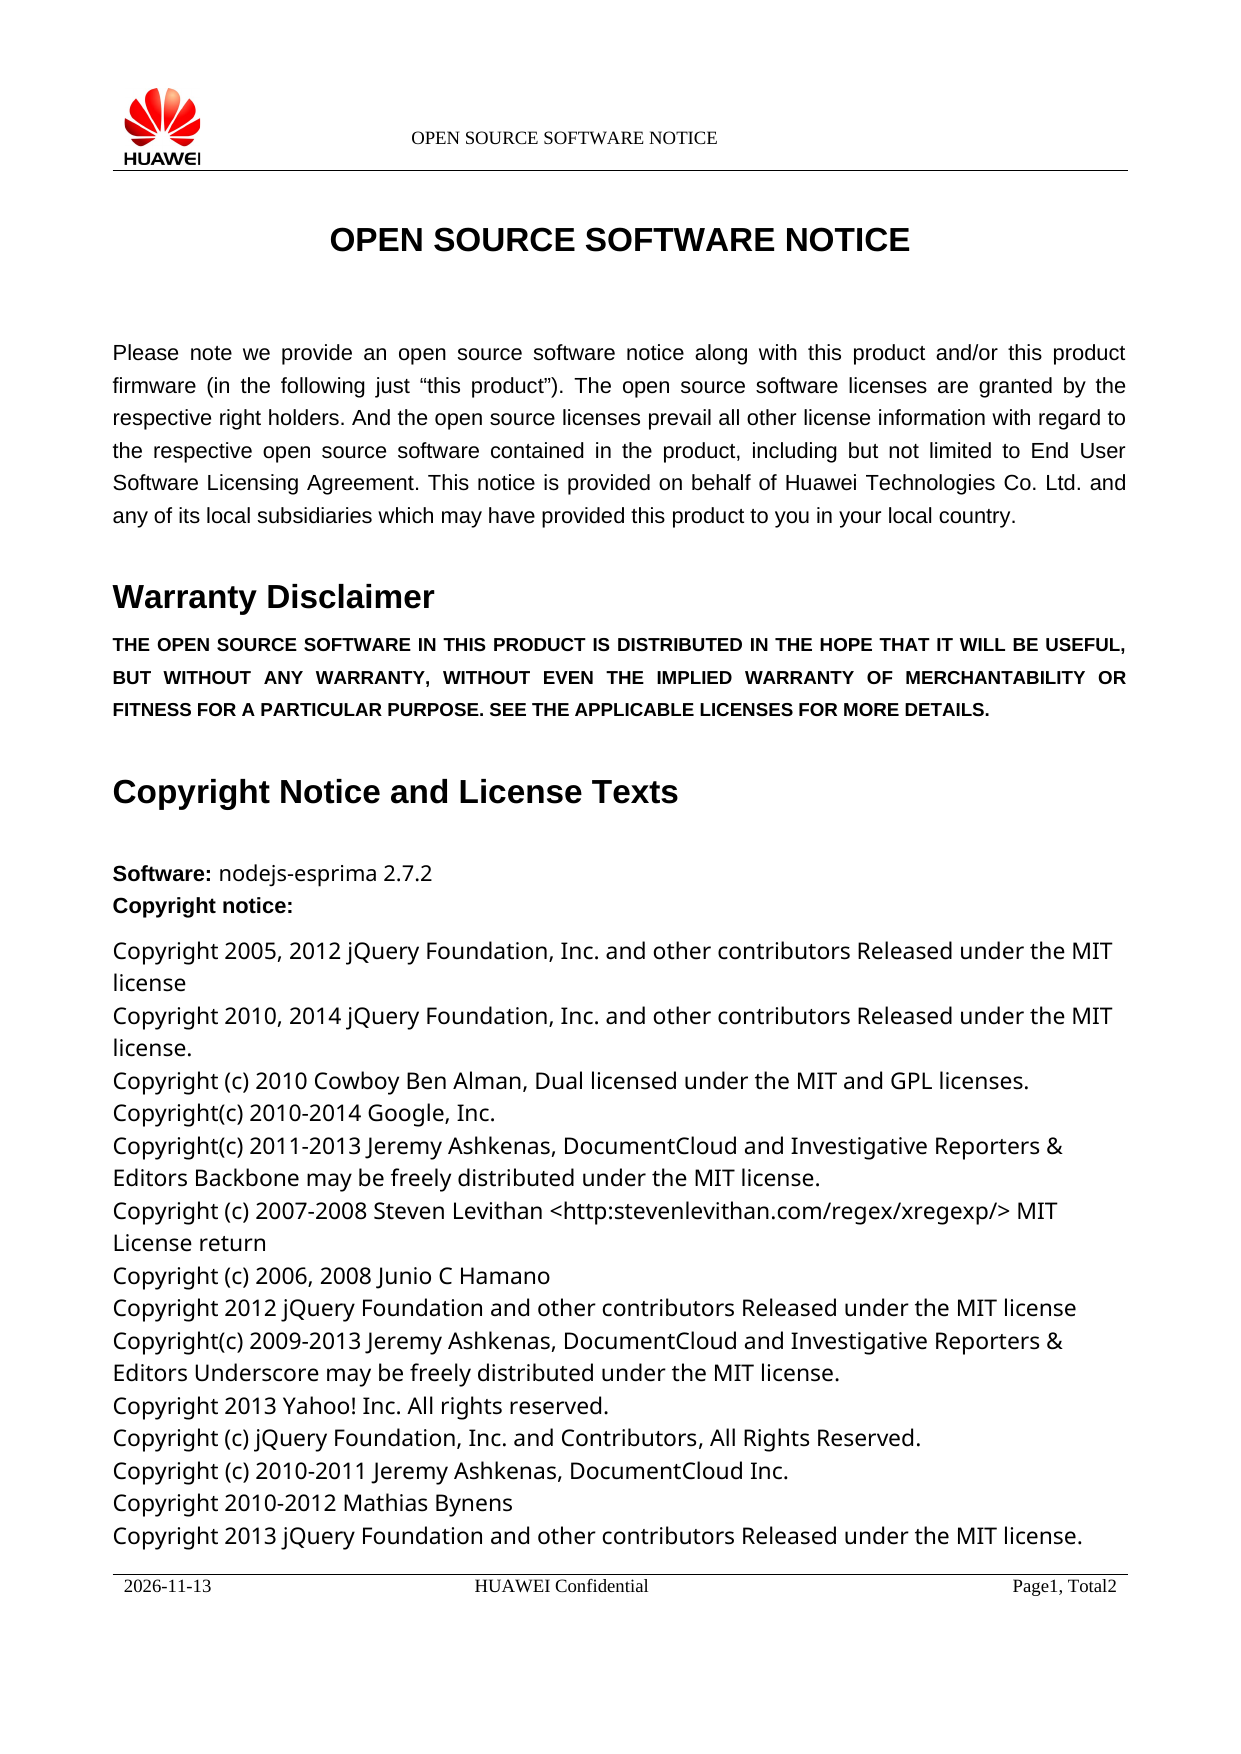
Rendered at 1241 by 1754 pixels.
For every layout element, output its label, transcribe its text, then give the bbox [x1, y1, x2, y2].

title Software: nodejs-esprima 2.7.2 [112, 856, 1128, 889]
text Copyright Notice and License Texts [112, 759, 1128, 824]
picture [124, 88, 201, 165]
text Please note we provide an open source software notice along with this product and/or this product firmware (in the following just “this product”). The open source software licenses are granted by the respective right holders. And the open source licenses prevail all other license information with regard to the respective open source software contained in the product, including but not limited to End User Software Licensing Agreement. This notice is provided on behalf of Huawei Technologies Co. Ltd. and any of its local subsidiaries which may have provided this product to you in your local country. [112, 336, 1128, 531]
text Copyright 2005, 2012 jQuery Foundation, Inc. and other contributors Released under the MIT license Copyright 2010, 2014 jQuery Foundation, Inc. and other contributors Released under the MIT license. Copyright (c) 2010 Cowboy Ben Alman, Dual licensed under the MIT and GPL licenses. Copyright(c) 2010-2014 Google, Inc. [112, 934, 1128, 1129]
text The open source software in this product is distributed in the hope that it will be useful, but WITHOUT ANY WARRANTY, without even the implied warranty of MERCHANTABILITY or FITNESS FOR A PARTICULAR PURPOSE. See the applicable licenses for more details. [112, 629, 1128, 726]
text Warranty Disclaimer [112, 564, 1128, 629]
text Copyright notice: [112, 889, 1128, 921]
text Copyright(c) 2011-2013 Jeremy Ashkenas, DocumentCloud and Investigative Reporters & Editors Backbone may be freely distributed under the MIT license. Copyright (c) 2007-2008 Steven Levithan <http:stevenlevithan.com/regex/xregexp/> MIT License return Copyright (c) 2006, 2008 Junio C Hamano Copyright 2012 jQuery Foundation and other contributors Released under the MIT license Copyright(c) 2009-2013 Jeremy Ashkenas, DocumentCloud and Investigative Reporters & Editors Underscore may be freely distributed under the MIT license. Copyright 2013 Yahoo! Inc. All rights reserved. Copyright (c) jQuery Foundation, Inc. and Contributors, All Rights Reserved. Copyright (c) 2010-2011 Jeremy Ashkenas, DocumentCloud Inc. Copyright 2010-2012 Mathias Bynens [112, 1129, 1128, 1519]
text OPEN SOURCE SOFTWARE NOTICE [112, 206, 1128, 271]
